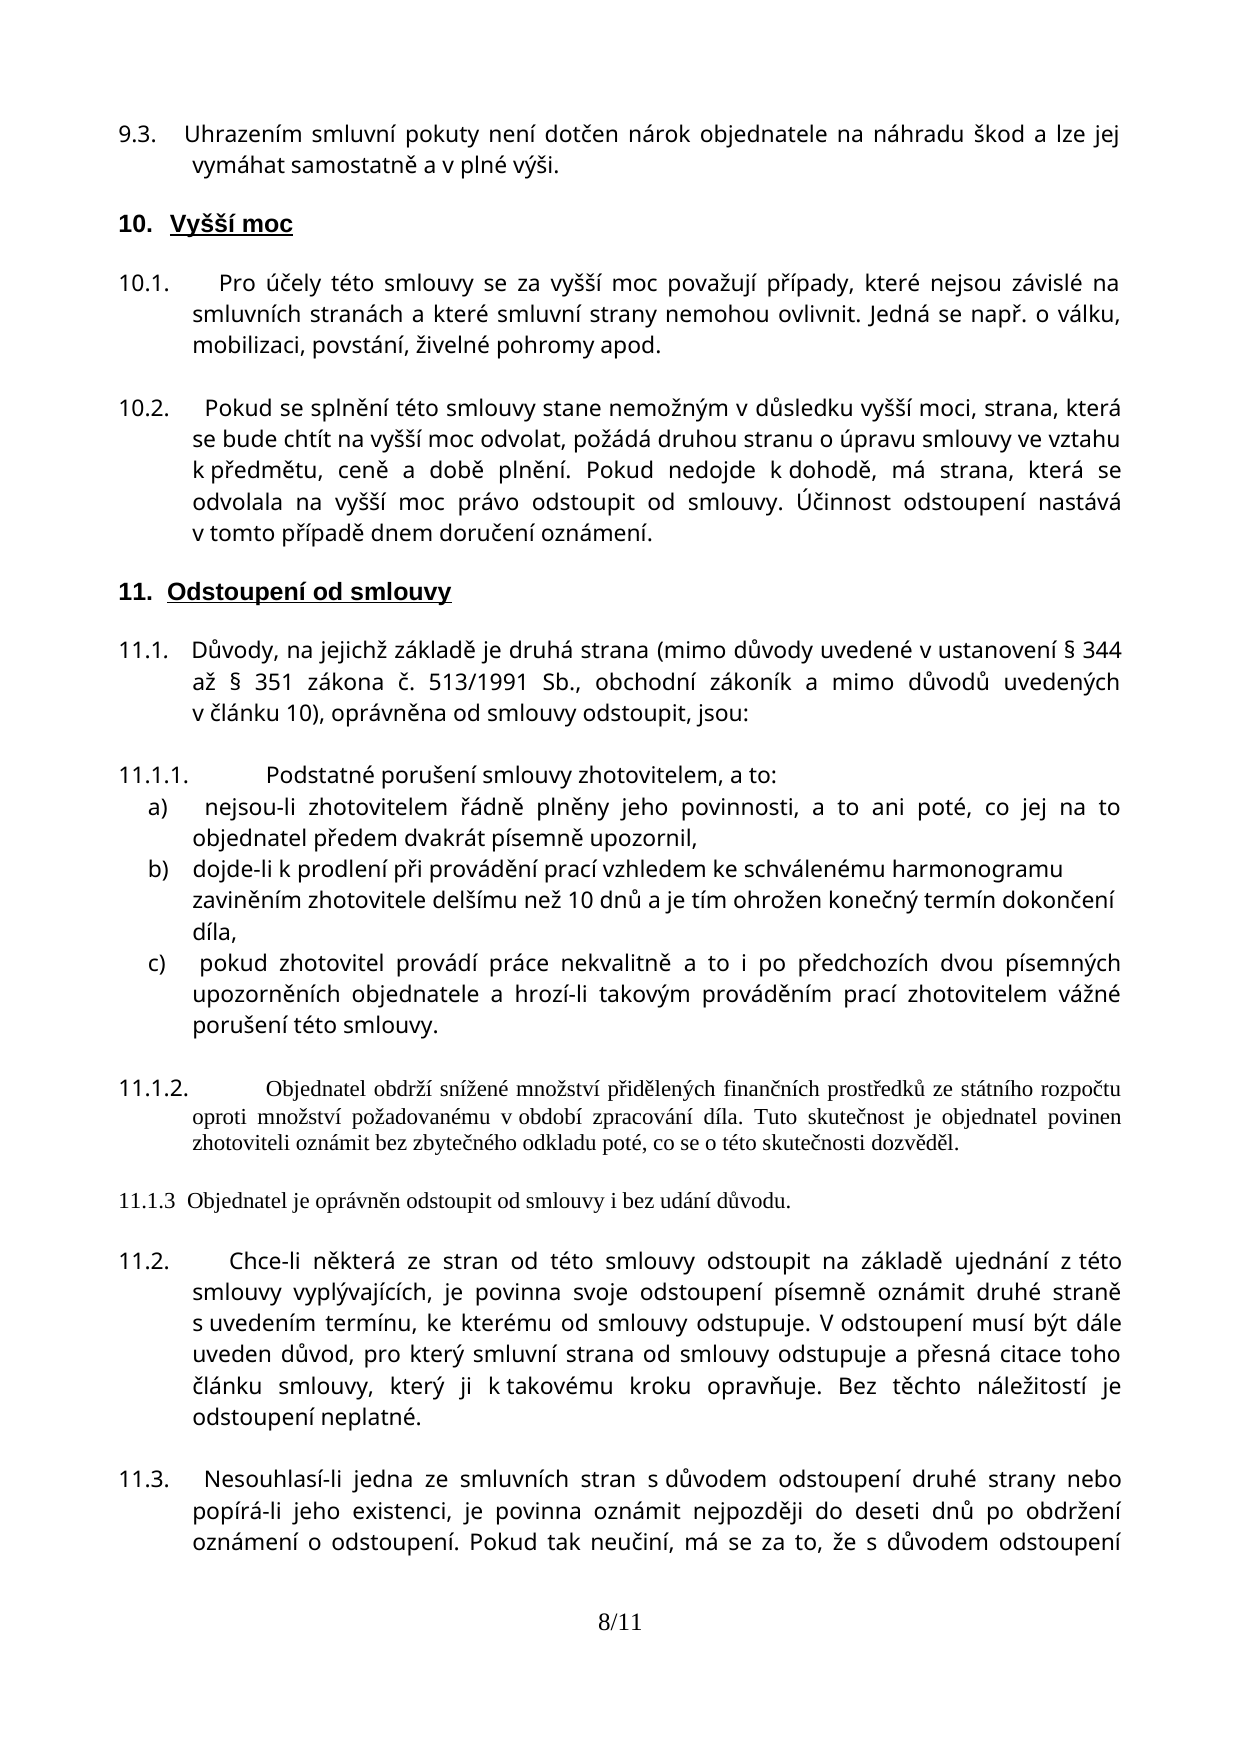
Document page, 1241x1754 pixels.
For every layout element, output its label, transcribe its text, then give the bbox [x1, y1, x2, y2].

text 11.1.3 Objednatel je oprávněn odstoupit od smlouvy i bez udání důvodu. [118, 1187, 1122, 1213]
text b) dojde-li k prodlení při provádění prací vzhledem ke schválenému harmonogramu zaviněním zhotovitele delšímu než 10 dnů a je tím ohrožen konečný termín dokončení díla, [148, 853, 1122, 947]
text 9.3. Uhrazením smluvní pokuty není dotčen nárok objednatele na náhradu škod a lze jej vymáhat samostatně a v plné výši. [118, 118, 1122, 181]
text 11.2. Chce-li některá ze stran od této smlouvy odstoupit na základě ujednání z této smlouvy vyplývajících, je povinna svoje odstoupení písemně oznámit druhé straně s uvedením termínu, ke kterému od smlouvy odstupuje. V odstoupení musí být dále uveden důvod, pro který smluvní strana od smlouvy odstupuje a přesná citace toho článku smlouvy, který ji k takovému kroku opravňuje. Bez těchto náležitostí je odstoupení neplatné. [118, 1245, 1122, 1432]
text a) nejsou-li zhotovitelem řádně plněny jeho povinnosti, a to ani poté, co jej na to objednatel předem dvakrát písemně upozornil, [148, 791, 1122, 853]
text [118, 1463, 1122, 1557]
text 10.1. Pro účely této smlouvy se za vyšší moc považují případy, které nejsou závislé na smluvních stranách a které smluvní strany nemohou ovlivnit. Jedná se např. o válku, mobilizaci, povstání, živelné pohromy apod. [118, 267, 1122, 361]
list Vyšší moc [118, 209, 1122, 238]
text 11. Odstoupení od smlouvy [118, 577, 1122, 606]
text 10.2. Pokud se splnění této smlouvy stane nemožným v důsledku vyšší moci, strana, která se bude chtít na vyšší moc odvolat, požádá druhou stranu o úpravu smlouvy ve vztahu k předmětu, ceně a době plnění. Pokud nedojde k dohodě, má strana, která se odvolala na vyšší moc právo odstoupit od smlouvy. Účinnost odstoupení nastává v tomto případě dnem doručení oznámení. [118, 392, 1122, 548]
text 11.1.2. Objednatel obdrží snížené množství přidělených finančních prostředků ze státního rozpočtu oproti množství požadovanému v období zpracování díla. Tuto skutečnost je objednatel povinen zhotoviteli oznámit bez zbytečného odkladu poté, co se o této skutečnosti dozvěděl. [118, 1072, 1122, 1156]
text 11.1. Důvody, na jejichž základě je druhá strana (mimo důvody uvedené v ustanovení § 344 až § 351 zákona č. 513/1991 Sb., obchodní zákoník a mimo důvodů uvedených v článku 10), oprávněna od smlouvy odstoupit, jsou: [118, 634, 1122, 728]
text c) pokud zhotovitel provádí práce nekvalitně a to i po předchozích dvou písemných upozorněních objednatele a hrozí-li takovým prováděním prací zhotovitelem vážné porušení této smlouvy. [148, 947, 1122, 1041]
text 11.1.1. Podstatné porušení smlouvy zhotovitelem, a to: [118, 759, 1122, 791]
